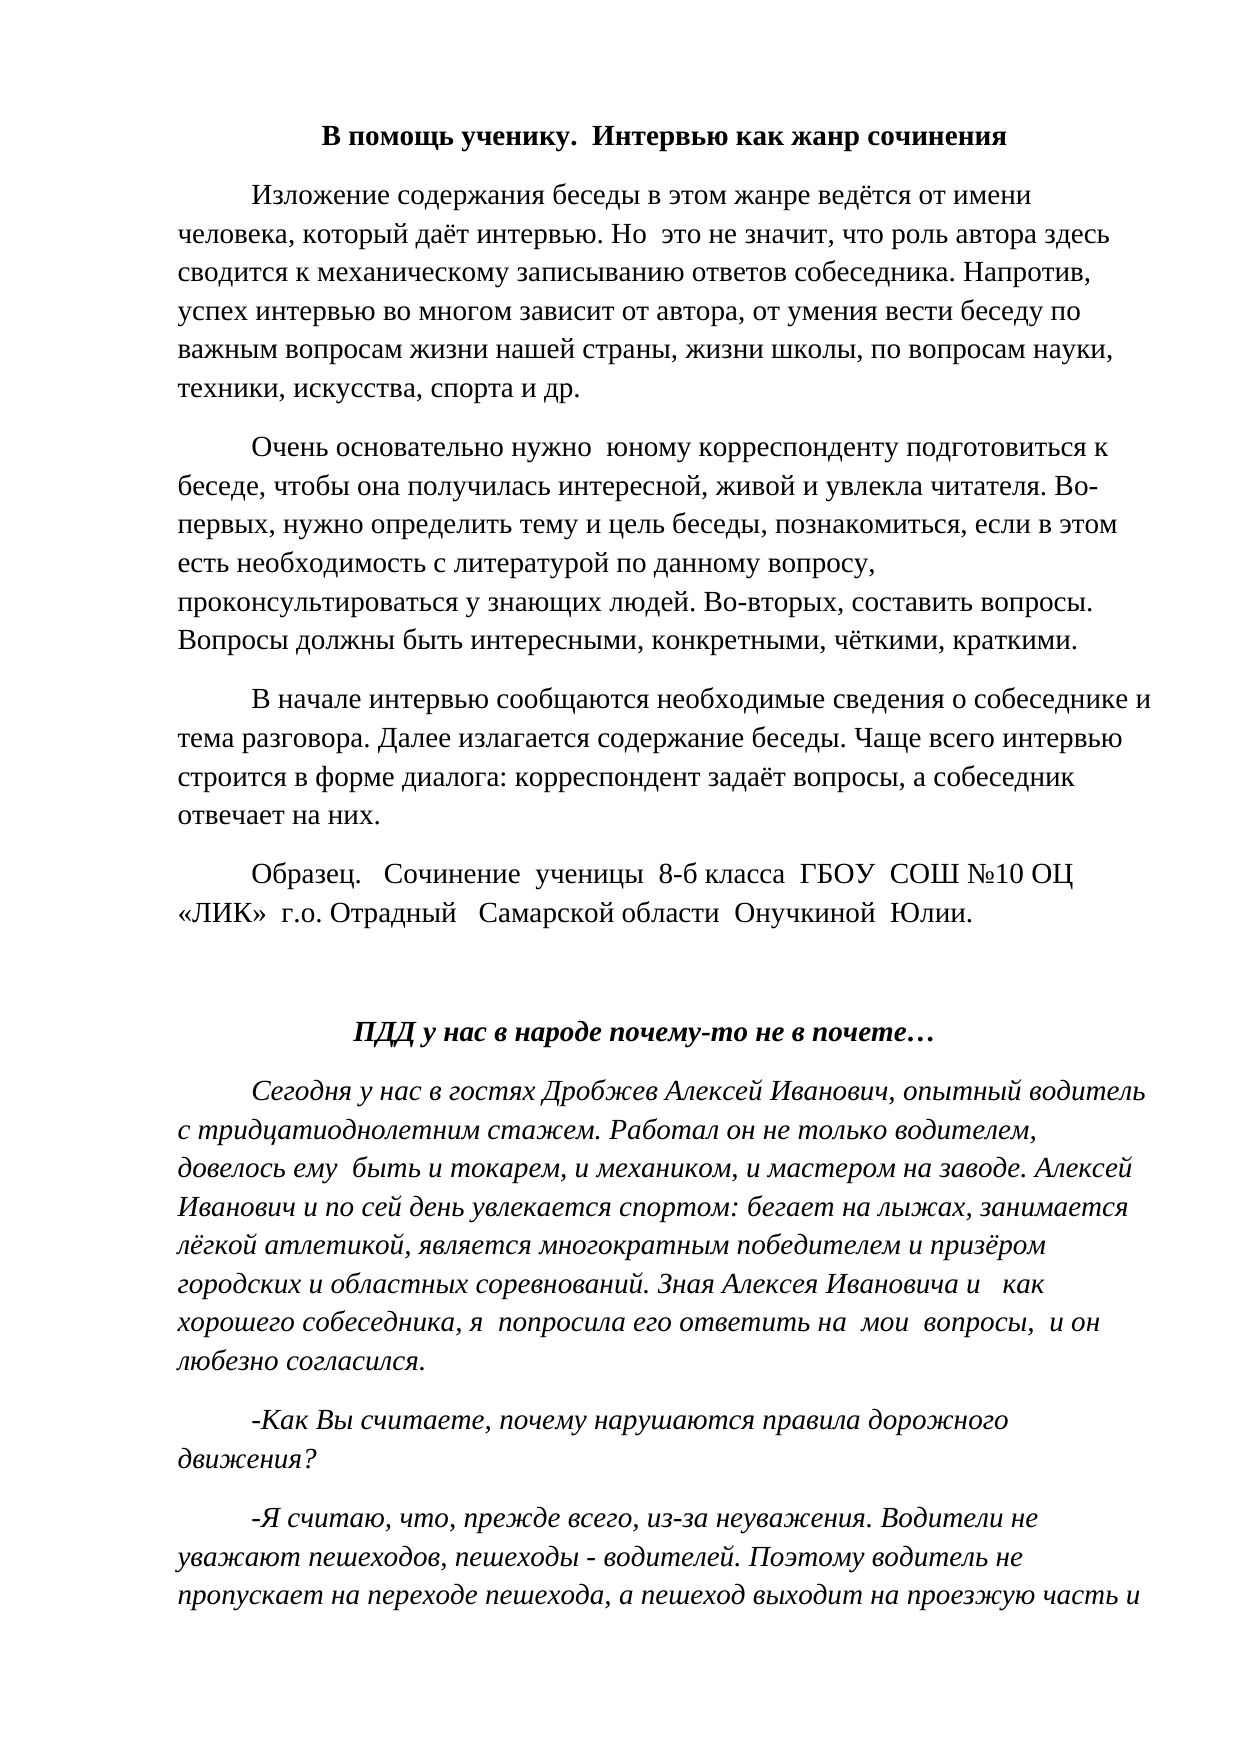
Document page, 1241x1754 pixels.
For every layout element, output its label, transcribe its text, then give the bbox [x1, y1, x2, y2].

text Образец. Сочинение ученицы 8-б класса ГБОУ СОШ №10 ОЦ «ЛИК» г.о. Отрадный Самарской области Онучкиной Юлии. [177, 857, 1152, 929]
text -Как Вы считаете, почему нарушаются правила дорожного движения? [177, 1402, 1152, 1474]
text Очень основательно нужно юному корреспонденту подготовиться к беседе, чтобы она получилась интересной, живой и увлекла читателя. Во-первых, нужно определить тему и цель беседы, познакомиться, если в этом есть необходимость с литературой по данному вопросу, проконсультироваться у знающих людей. Во-вторых, составить вопросы. Вопросы должны быть интересными, конкретными, чёткими, краткими. [177, 429, 1152, 656]
text ПДД у нас в народе почему-то не в почете… [177, 1014, 1152, 1047]
text В помощь ученику. Интервью как жанр сочинения [177, 118, 1152, 152]
text Изложение содержания беседы в этом жанре ведётся от имени человека, который даёт интервью. Но это не значит, что роль автора здесь сводится к механическому записыванию ответов собеседника. Напротив, успех интервью во многом зависит от автора, от умения вести беседу по важным вопросам жизни нашей страны, жизни школы, по вопросам науки, техники, искусства, спорта и др. [177, 177, 1152, 404]
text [177, 1500, 1152, 1611]
text Сегодня у нас в гостях Дробжев Алексей Иванович, опытный водитель с тридцатиоднолетним стажем. Работал он не только водителем, довелось ему быть и токарем, и механиком, и мастером на заводе. Алексей Иванович и по сей день увлекается спортом: бегает на лыжах, занимается лёгкой атлетикой, является многократным победителем и призёром городских и областных соревнований. Зная Алексея Ивановича и как хорошего собеседника, я попросила его ответить на мои вопросы, и он любезно согласился. [177, 1073, 1152, 1377]
text В начале интервью сообщаются необходимые сведения о собеседнике и тема разговора. Далее излагается содержание беседы. Чаще всего интервью строится в форме диалога: корреспондент задаёт вопросы, а собеседник отвечает на них. [177, 682, 1152, 831]
